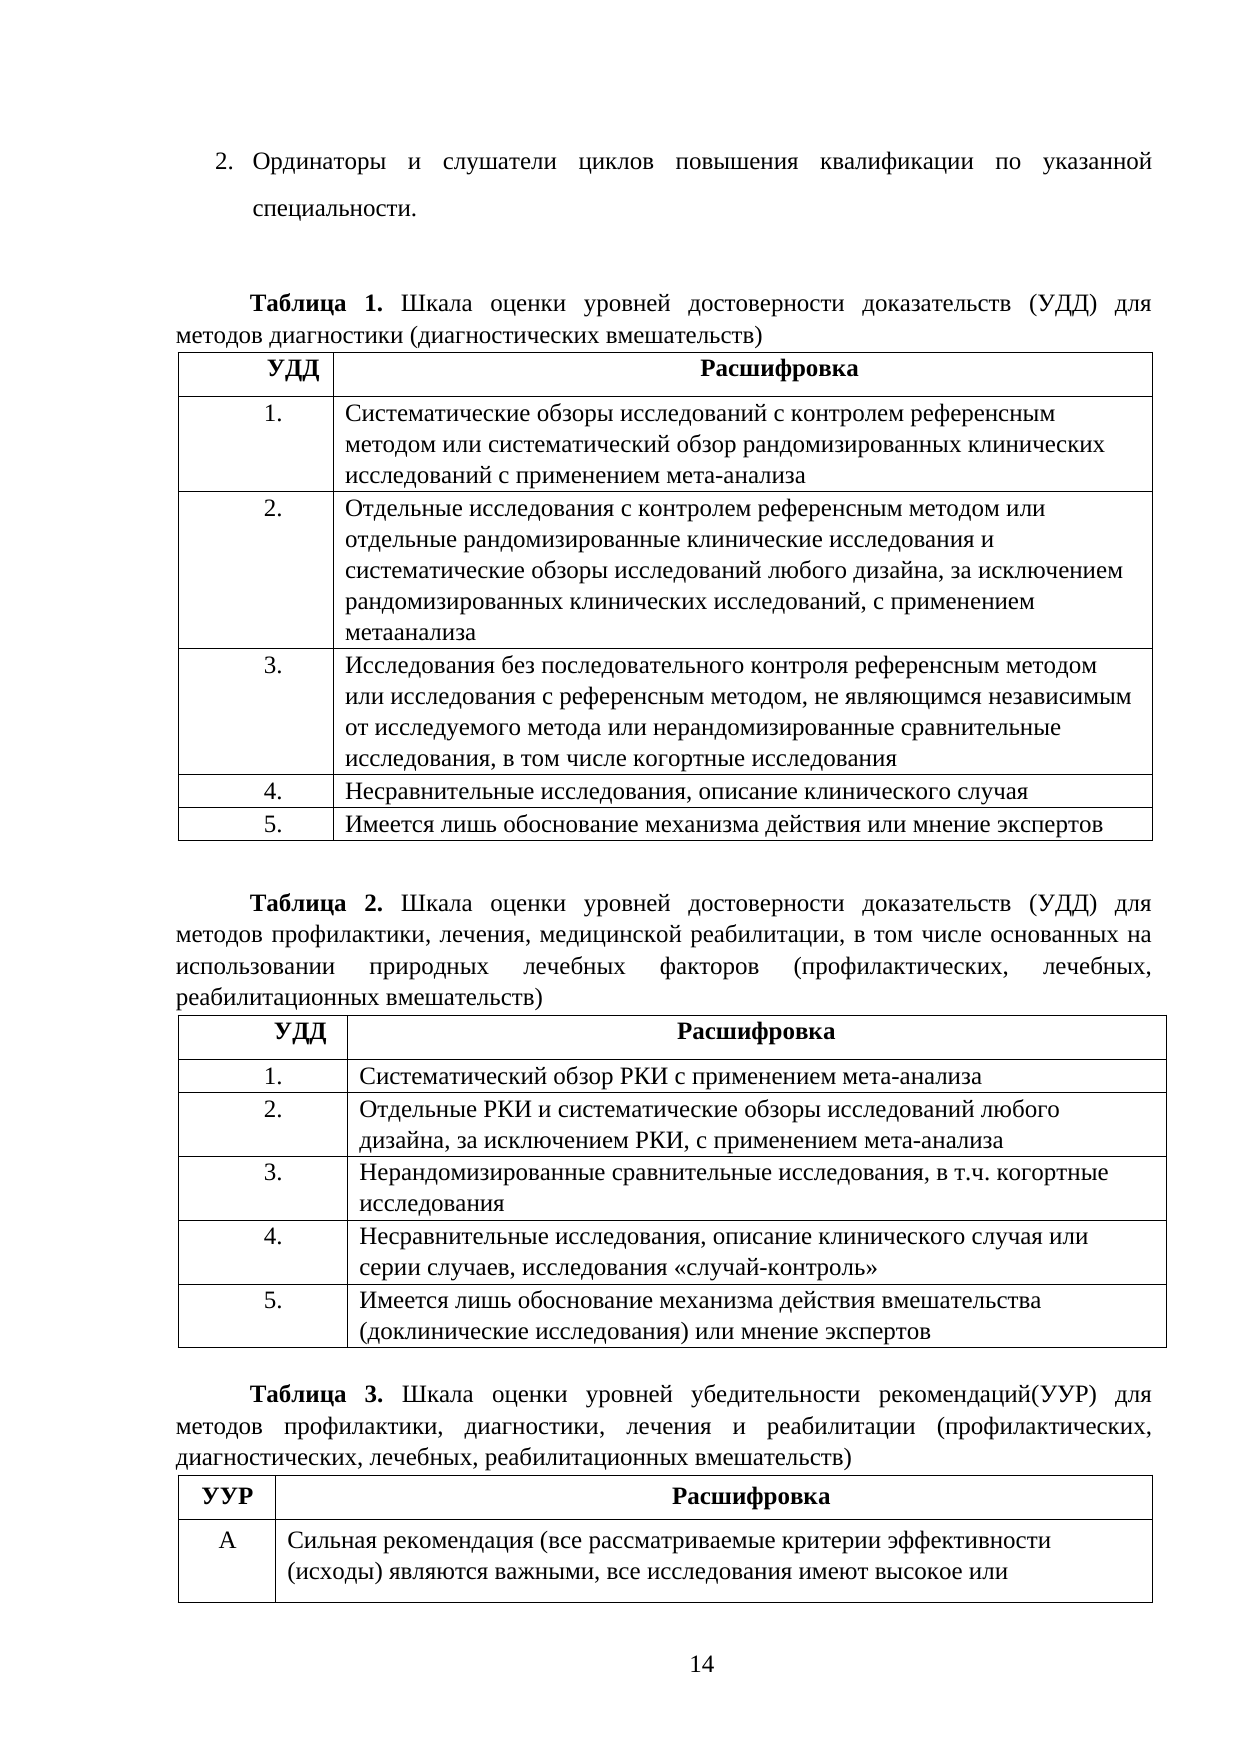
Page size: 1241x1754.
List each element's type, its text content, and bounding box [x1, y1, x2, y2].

table_cell 3. [179, 1157, 347, 1219]
table_cell 1. [179, 397, 333, 491]
table_cell Нерандомизированные сравнительные исследования, в т.ч. когортные исследования [348, 1157, 1166, 1219]
table_header УУР [179, 1476, 275, 1518]
table_cell Имеется лишь обоснование механизма действия или мнение экспертов [334, 808, 1152, 840]
table_cell 4. [179, 1221, 347, 1283]
table_cell Исследования без последовательного контроля референсным методом или исследования с референсным методом, не являющимся независимым от исследуемого метода или нерандомизированные сравнительные исследования, в том числе когортные исследования [334, 649, 1152, 774]
table_cell 5. [179, 808, 333, 840]
table_cell 3. [179, 649, 333, 774]
table_cell 2. [179, 492, 333, 648]
table_header Расшифровка [348, 1016, 1166, 1059]
table_header Расшифровка [334, 353, 1152, 396]
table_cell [276, 1520, 1152, 1602]
table_cell A [179, 1520, 275, 1602]
table_cell Имеется лишь обоснование механизма действия вмешательства (доклинические исследования) или мнение экспертов [348, 1285, 1166, 1347]
text Таблица 1. Шкала оценки уровней достоверности доказательств (УДД) для методов диагностики (диагностических вмешательств) [176, 288, 1153, 348]
text Таблица 2. Шкала оценки уровней достоверности доказательств (УДД) для методов профилактики, лечения, медицинской реабилитации, в том числе основанных на использовании природных лечебных факторов (профилактических, лечебных, реабилитационных вмешательств) [176, 888, 1153, 1011]
table_cell Систематические обзоры исследований с контролем референсным методом или систематический обзор рандомизированных клинических исследований с применением мета-анализа [334, 397, 1152, 491]
table_cell Несравнительные исследования, описание клинического случая [334, 775, 1152, 807]
text Таблица 3. Шкала оценки уровней убедительности рекомендаций(УУР) для методов профилактики, диагностики, лечения и реабилитации (профилактических, диагностических, лечебных, реабилитационных вмешательств) [176, 1379, 1153, 1471]
table_cell 2. [179, 1093, 347, 1156]
table_cell 5. [179, 1285, 347, 1347]
table_header УДД [179, 1016, 347, 1059]
table_header УДД [179, 353, 333, 396]
table_cell Отдельные РКИ и систематические обзоры исследований любого дизайна, за исключением РКИ, с применением мета-анализа [348, 1093, 1166, 1156]
list Ординаторы и слушатели циклов повышения квалификации по указанной специальности. [215, 146, 1153, 222]
table_cell Систематический обзор РКИ с применением мета-анализа [348, 1060, 1166, 1092]
table_header Расшифровка [276, 1476, 1152, 1518]
table_cell Несравнительные исследования, описание клинического случая или серии случаев, исследования «случай-контроль» [348, 1221, 1166, 1283]
table_cell 4. [179, 775, 333, 807]
table_cell Отдельные исследования с контролем референсным методом или отдельные рандомизированные клинические исследования и систематические обзоры исследований любого дизайна, за исключением рандомизированных клинических исследований, с применением метаанализа [334, 492, 1152, 648]
table_cell 1. [179, 1060, 347, 1092]
